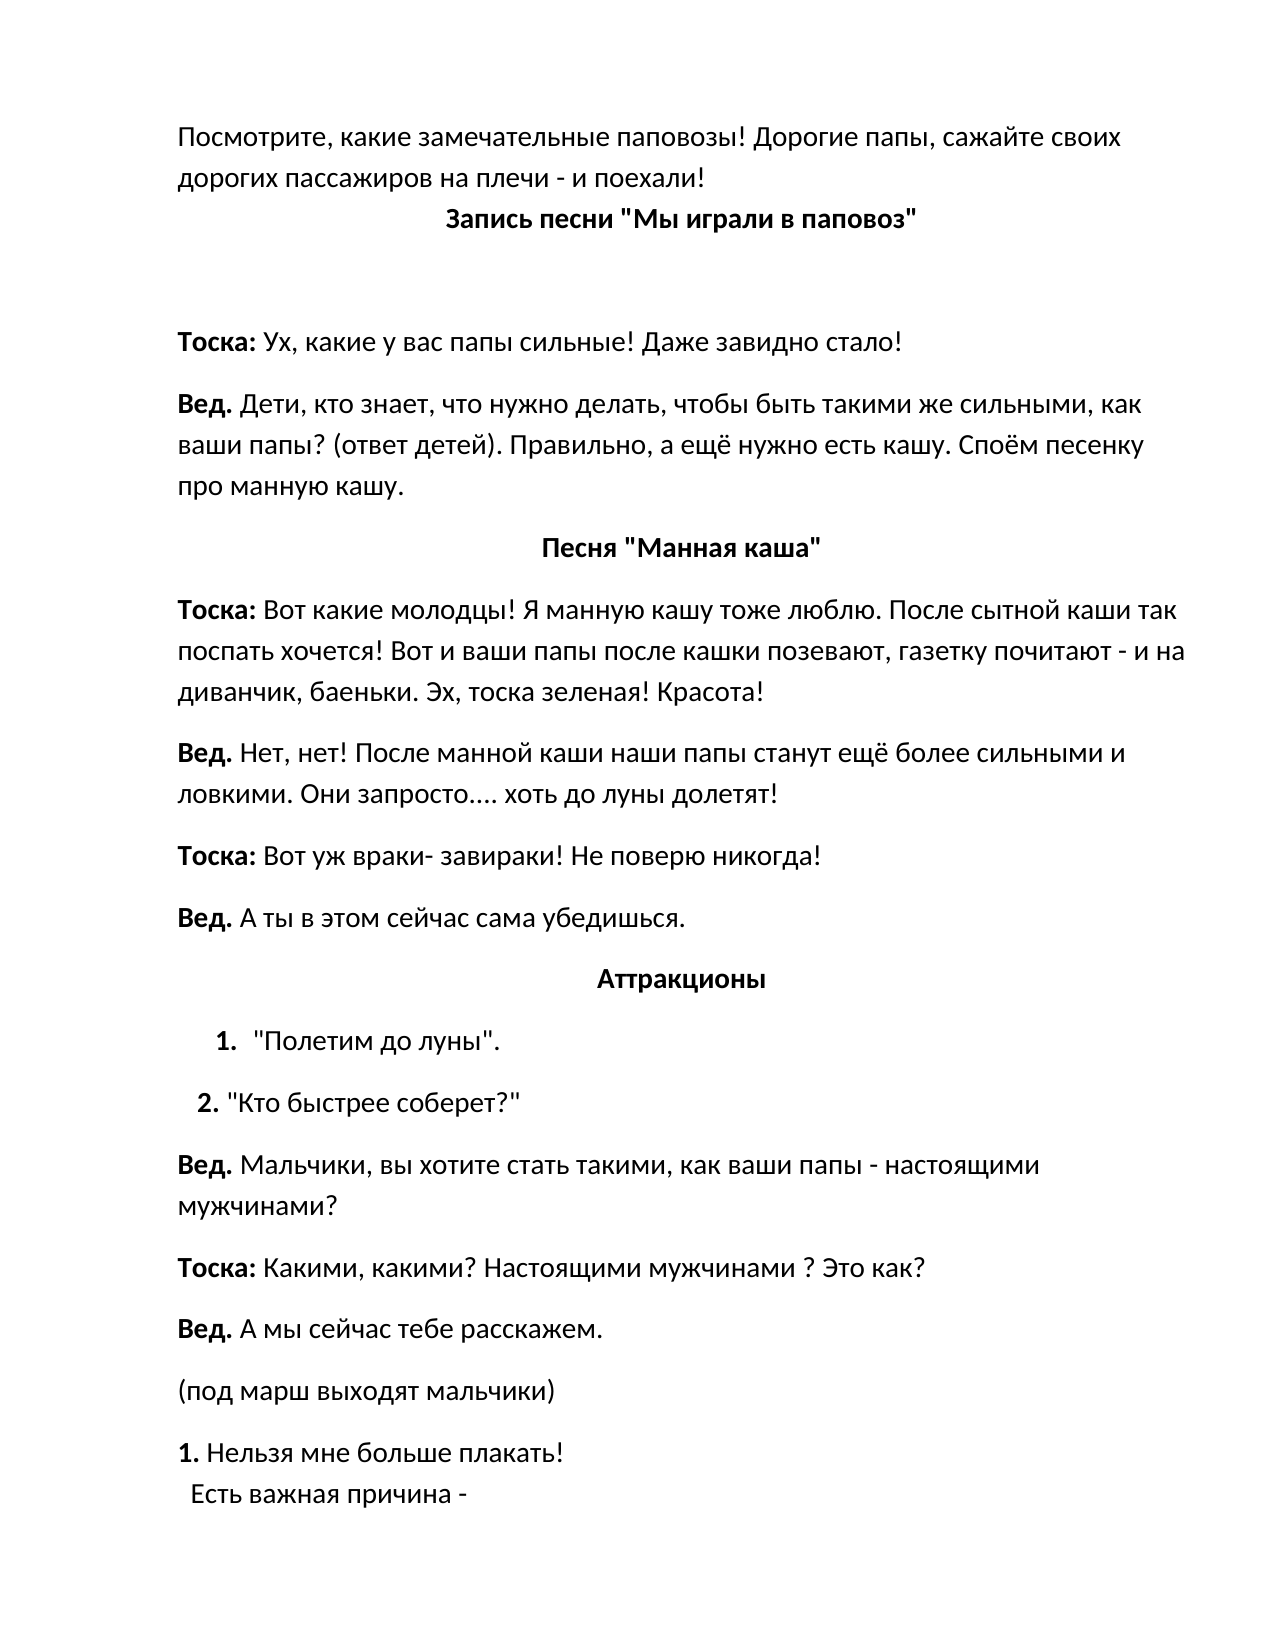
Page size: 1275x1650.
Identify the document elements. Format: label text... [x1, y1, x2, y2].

text 1. Нельзя мне больше плакать! [177, 1434, 1186, 1469]
text Вед. Мальчики, вы хотите стать такими, как ваши папы - настоящими мужчинами? [177, 1146, 1186, 1222]
text Тоска: Ух, какие у вас папы сильные! Даже завидно стало! [177, 323, 1186, 359]
text Запись песни "Мы играли в паповоз" [177, 200, 1186, 236]
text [177, 118, 1186, 195]
text Вед. Нет, нет! После манной каши наши папы станут ещё более сильными и ловкими. Они запросто.... хоть до луны долетят! [177, 734, 1186, 811]
text Вед. Дети, кто знает, что нужно делать, чтобы быть такими же сильными, как ваши папы? (ответ детей). Правильно, а ещё нужно есть кашу. Споём песенку про манную кашу. [177, 385, 1186, 503]
text 2. "Кто быстрее соберет?" [177, 1084, 1186, 1120]
text Аттракционы [177, 961, 1186, 996]
list "Полетим до луны". [215, 1022, 1186, 1058]
text (под марш выходят мальчики) [177, 1372, 1186, 1408]
text Тоска: Вот уж враки- завираки! Не поверю никогда! [177, 837, 1186, 873]
text Тоска: Какими, какими? Настоящими мужчинами ? Это как? [177, 1249, 1186, 1284]
text Тоска: Вот какие молодцы! Я манную кашу тоже люблю. После сытной каши так поспать хочется! Вот и ваши папы после кашки позевают, газетку почитают - и на диванчик, баеньки. Эх, тоска зеленая! Красота! [177, 591, 1186, 708]
text Есть важная причина - [177, 1475, 1186, 1511]
text Песня "Манная каша" [177, 529, 1186, 564]
text Вед. А ты в этом сейчас сама убедишься. [177, 899, 1186, 934]
text Вед. А мы сейчас тебе расскажем. [177, 1310, 1186, 1346]
